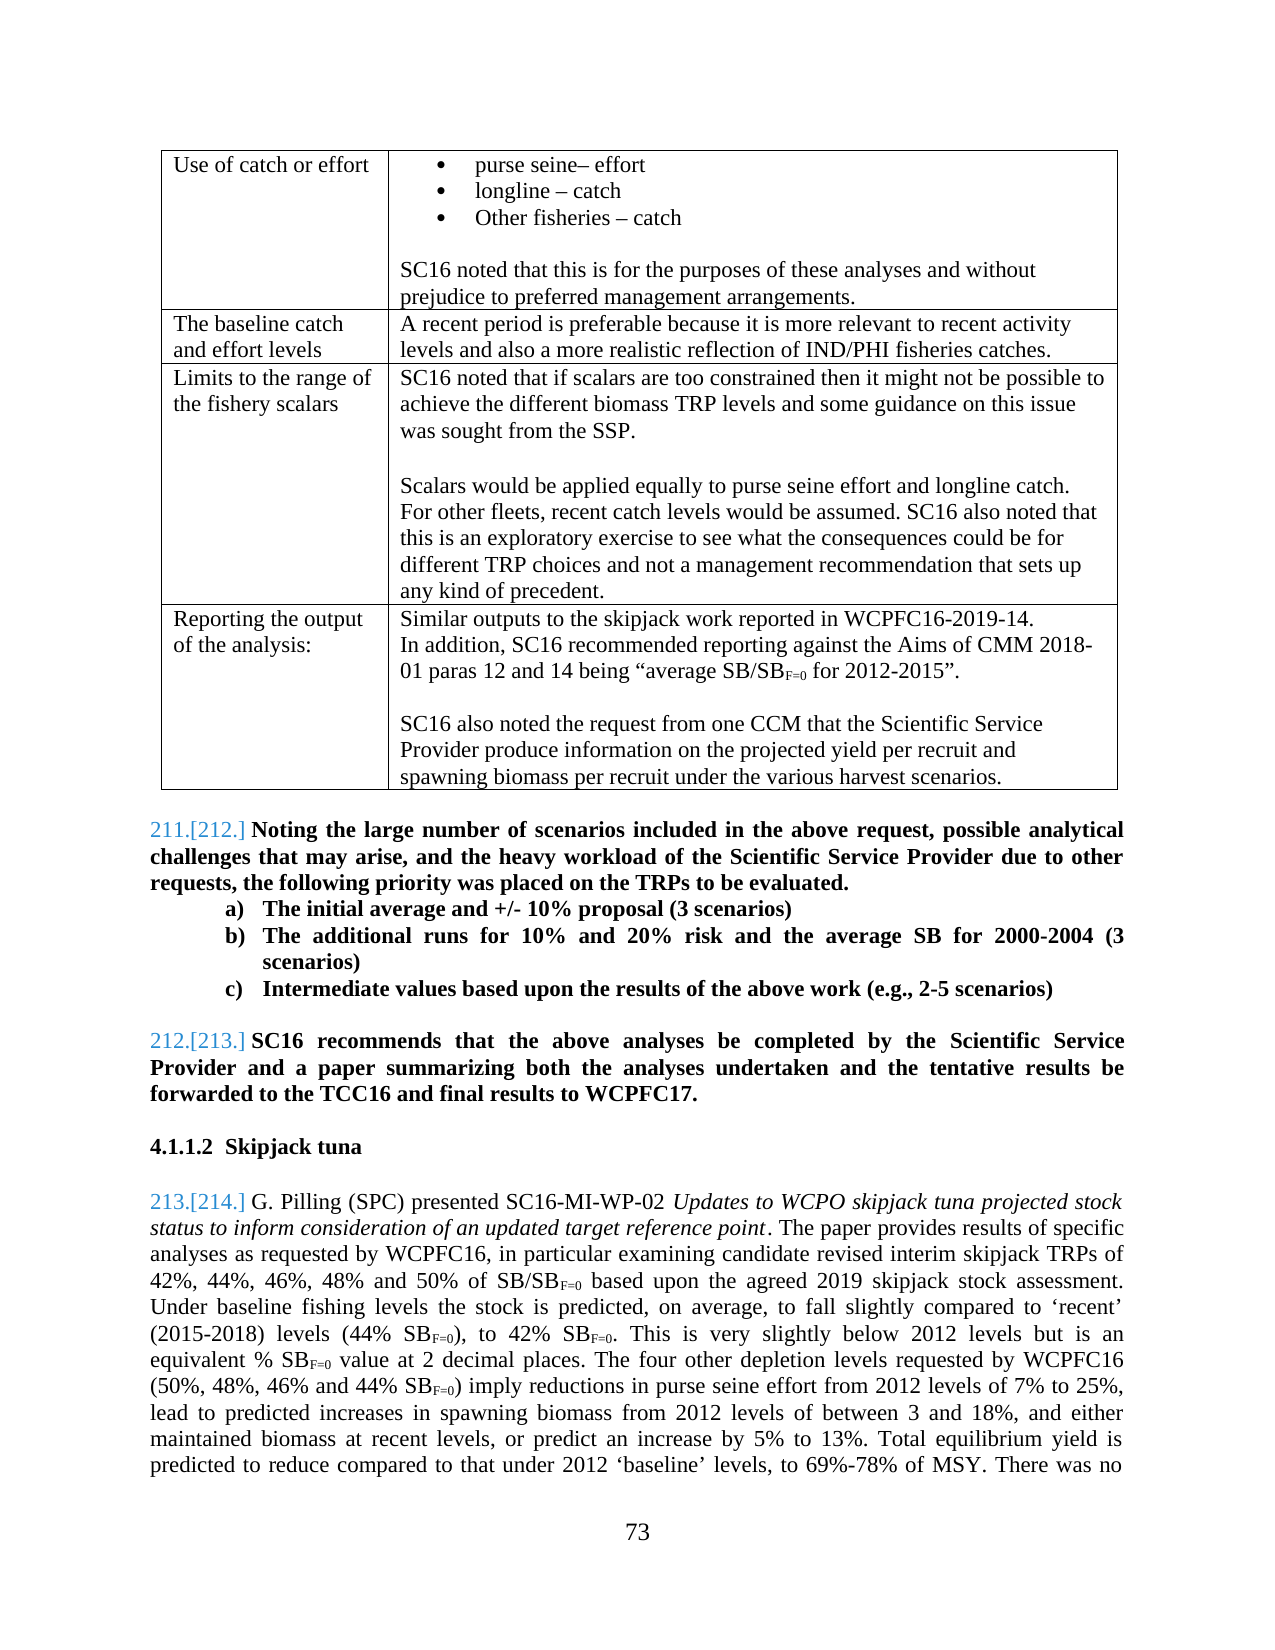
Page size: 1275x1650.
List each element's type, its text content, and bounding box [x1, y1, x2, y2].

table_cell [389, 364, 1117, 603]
list SC16 recommends that the above analyses be completed by the Scientific Service Provider and a paper summarizing both the analyses undertaken and the tentative results be forwarded to the TCC16 and final results to WCPFC17. [150, 1027, 1125, 1106]
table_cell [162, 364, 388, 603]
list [150, 1188, 1125, 1478]
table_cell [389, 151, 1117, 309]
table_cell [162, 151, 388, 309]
list Noting the large number of scenarios included in the above request, possible analytical challenges that may arise, and the heavy workload of the Scientific Service Provider due to other requests, the following priority was placed on the TRPs to be evaluated. [150, 816, 1125, 896]
list The additional runs for 10% and 20% risk and the average SB for 2000-2004 (3 scenarios) [225, 922, 1125, 974]
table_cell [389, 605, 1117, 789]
list The initial average and +/- 10% proposal (3 scenarios) [225, 896, 1125, 922]
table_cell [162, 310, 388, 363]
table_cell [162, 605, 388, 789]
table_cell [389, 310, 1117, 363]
list 4.1.1.2 Skipjack tuna [150, 1133, 1125, 1159]
list Intermediate values based upon the results of the above work (e.g., 2-5 scenarios) [225, 974, 1125, 1001]
